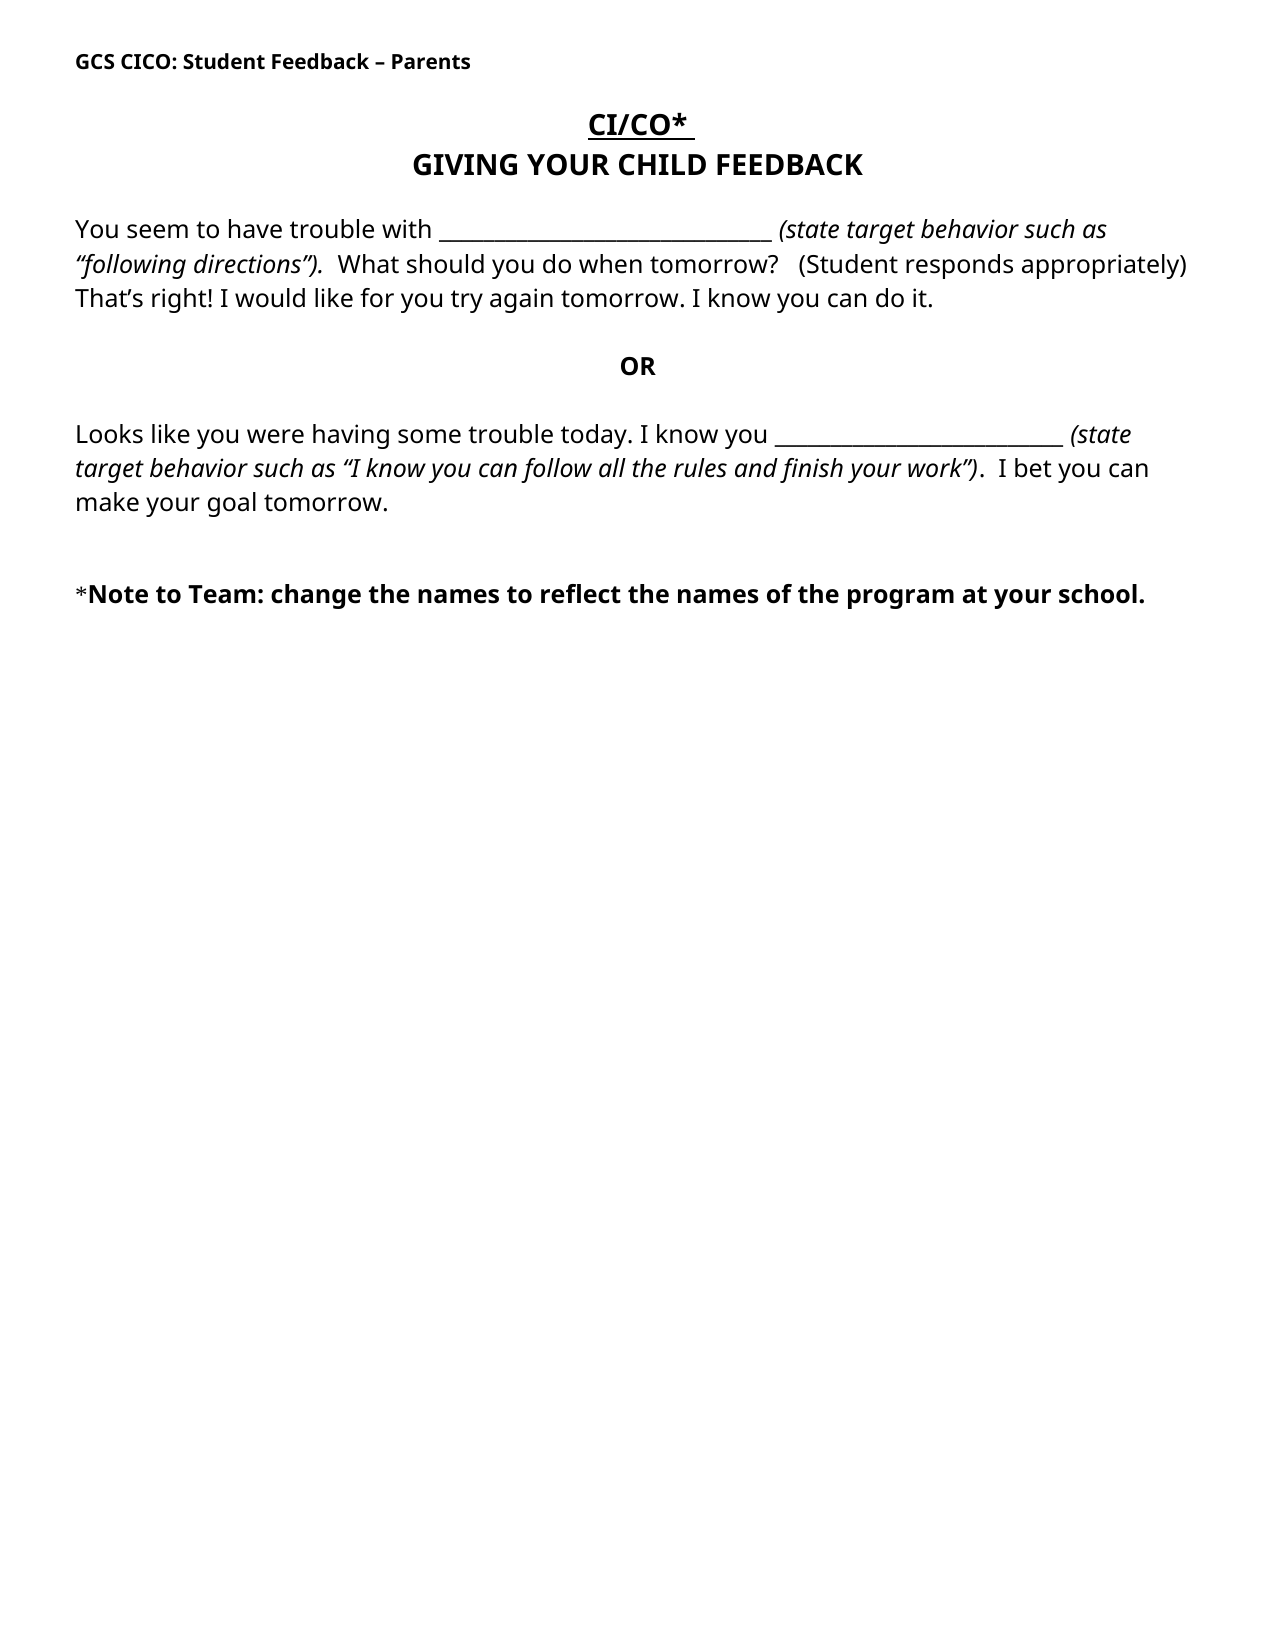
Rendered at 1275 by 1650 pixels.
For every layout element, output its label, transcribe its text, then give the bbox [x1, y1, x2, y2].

text You seem to have trouble with ______________________________ (state target behavior such as “following directions”). What should you do when tomorrow? (Student responds appropriately) That’s right! I would like for you try again tomorrow. I know you can do it. [75, 212, 1200, 314]
text Looks like you were having some trouble today. I know you __________________________ (state target behavior such as “I know you can follow all the rules and finish your work”). I bet you can make your goal tomorrow. [75, 417, 1200, 519]
text OR [75, 348, 1200, 382]
text *Note to Team: change the names to reflect the names of the program at your school. [75, 576, 1200, 610]
